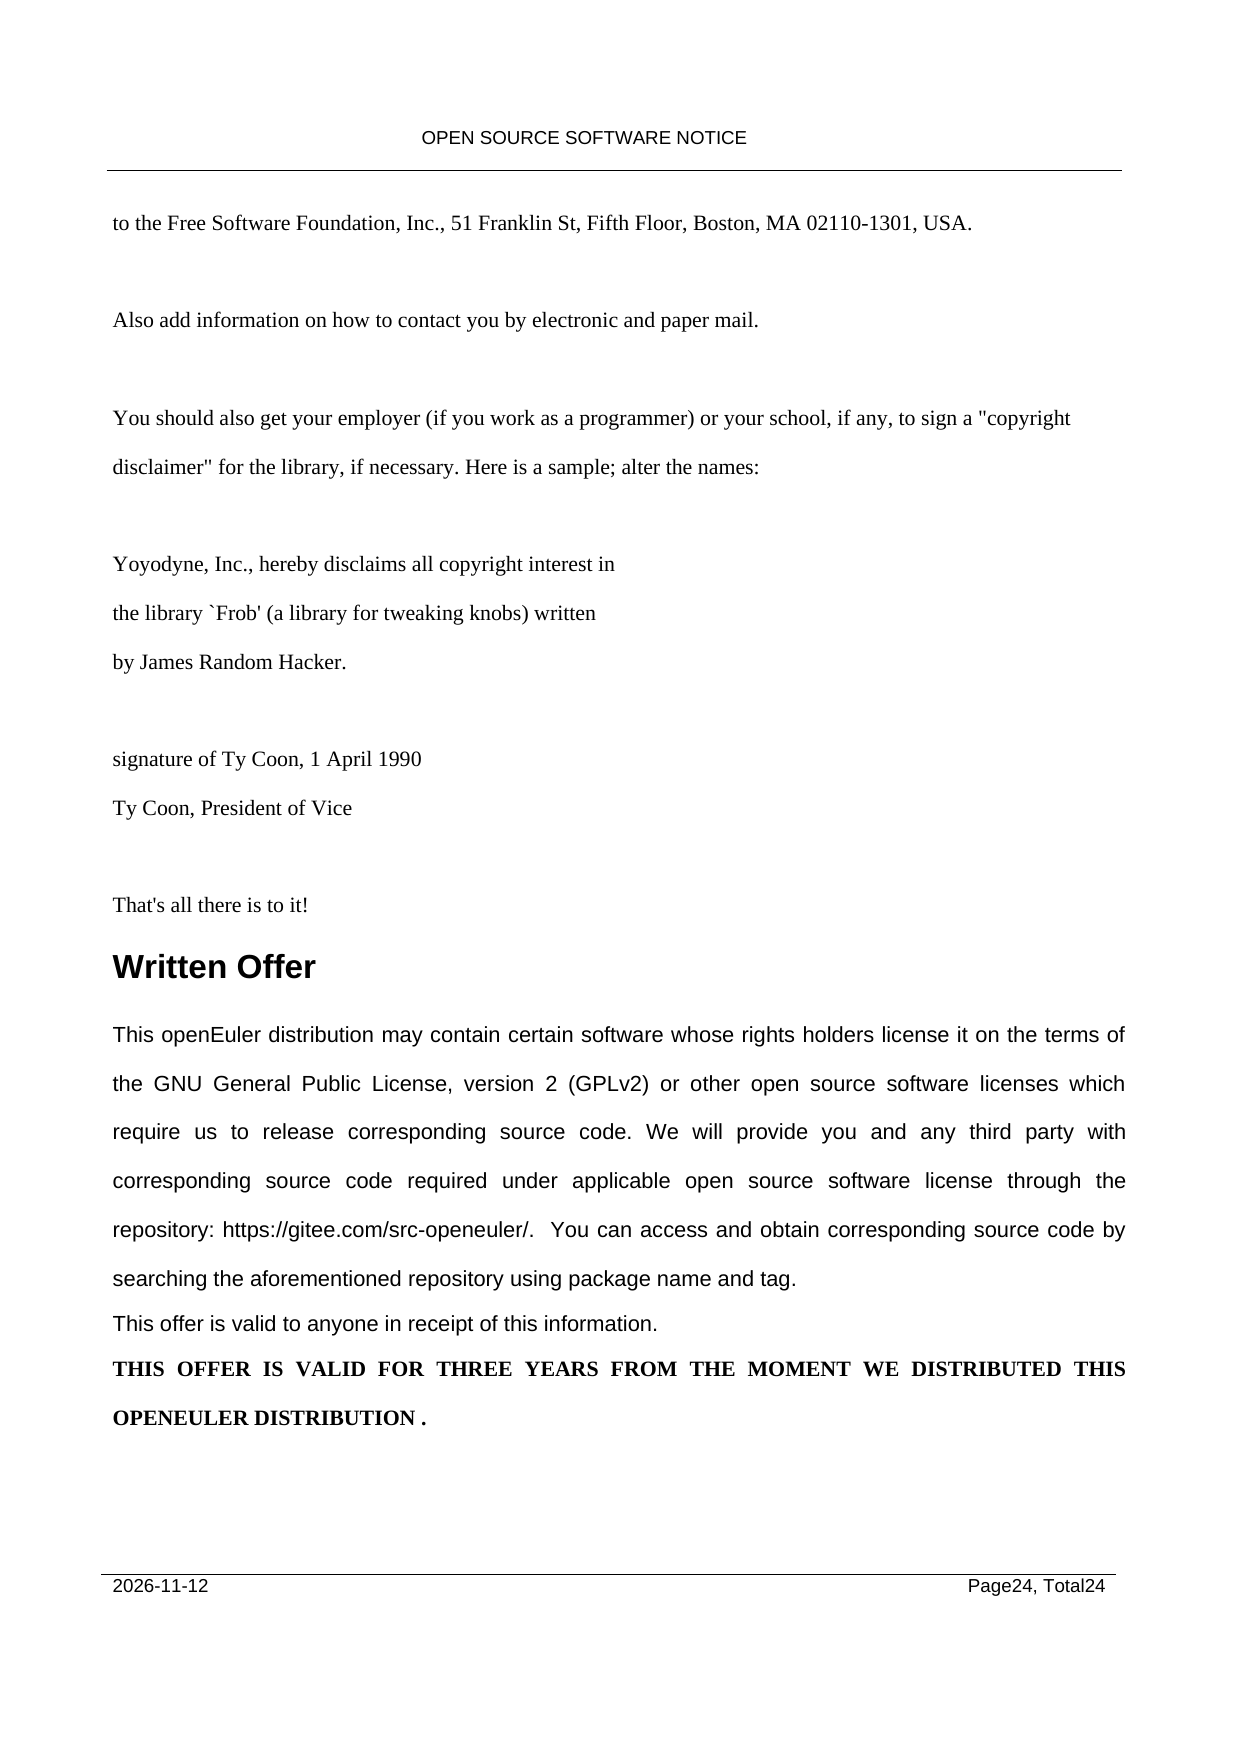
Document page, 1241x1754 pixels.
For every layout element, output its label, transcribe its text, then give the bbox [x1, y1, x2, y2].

text Written Offer [112, 934, 1128, 999]
text THIS OFFER IS VALID FOR THREE YEARS FROM THE MOMENT WE DISTRIBUTED THIS OPENEULER DISTRIBUTION . [112, 1352, 1128, 1433]
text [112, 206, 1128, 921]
text This offer is valid to anyone in receipt of this information. [112, 1307, 1128, 1339]
text This openEuler distribution may contain certain software whose rights holders license it on the terms of the GNU General Public License, version 2 (GPLv2) or other open source software licenses which require us to release corresponding source code. We will provide you and any third party with corresponding source code required under applicable open source software license through the repository: https://gitee.com/src-openeuler/. You can access and obtain corresponding source code by searching the aforementioned repository using package name and tag. [112, 1018, 1128, 1294]
